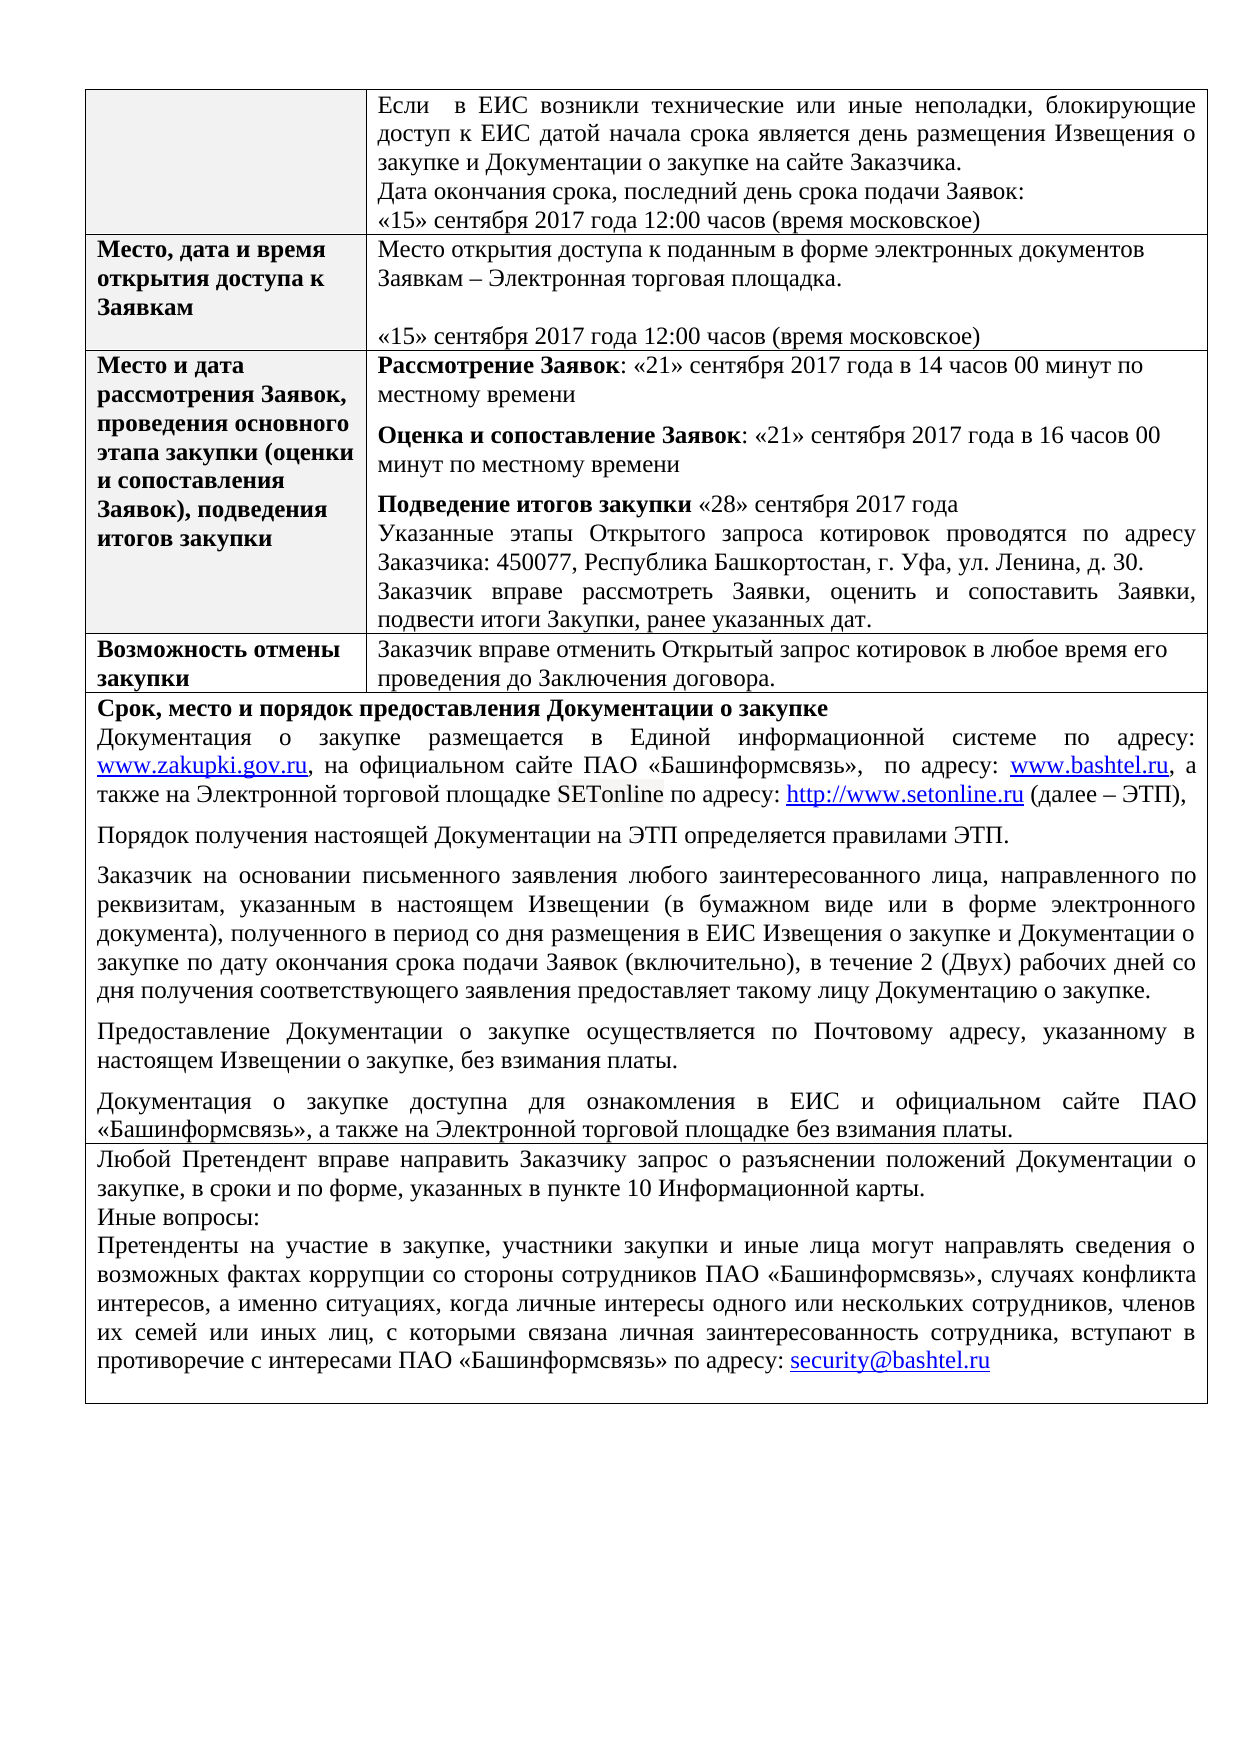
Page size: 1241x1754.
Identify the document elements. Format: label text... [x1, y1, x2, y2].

table_cell Заказчик вправе отменить Открытый запрос котировок в любое время его проведения до Заключения договора. [367, 634, 1207, 692]
table_cell Возможность отмены закупки [86, 634, 366, 692]
table_cell Место открытия доступа к поданным в форме электронных документов Заявкам – Электронная торговая площадка. «15» сентября 2017 года 12:00 часов (время московское) [367, 235, 1207, 349]
table_cell Любой Претендент вправе направить Заказчику запрос о разъяснении положений Документации о закупке, в сроки и по форме, указанных в пункте 10 Информационной карты. Иные вопросы: Претенденты на участие в закупке, участники закупки и иные лица могут направлять сведения о возможных фактах коррупции со стороны сотрудников ПАО «Башинформсвязь», случаях конфликта интересов, а именно ситуациях, когда личные интересы одного или нескольких сотрудников, членов их семей или иных лиц, с которыми связана личная заинтересованность сотрудника, вступают в противоречие с интересами ПАО «Башинформсвязь» по адресу: security@bashtel.ru [86, 1144, 1207, 1403]
table_cell Место, дата и время открытия доступа к Заявкам [86, 235, 366, 349]
table_cell Место и дата рассмотрения Заявок, проведения основного этапа закупки (оценки и сопоставления Заявок), подведения итогов закупки [86, 351, 366, 633]
table_cell Срок, место и порядок предоставления Документации о закупке Документация о закупке размещается в Единой информационной системе по адресу: www.zakupki.gov.ru, на официальном сайте ПАО «Башинформсвязь», по адресу: www.bashtel.ru, а также на Электронной торговой площадке SETonline по адресу: http://www.setonline.ru (далее – ЭТП), Порядок получения настоящей Документации на ЭТП определяется правилами ЭТП. Заказчик на основании письменного заявления любого заинтересованного лица, направленного по реквизитам, указанным в настоящем Извещении (в бумажном виде или в форме электронного документа), полученного в период со дня размещения в ЕИС Извещения о закупке и Документации о закупке по дату окончания срока подачи Заявок (включительно), в течение 2 (Двух) рабочих дней со дня получения соответствующего заявления предоставляет такому лицу Документацию о закупке. Предоставление Документации о закупке осуществляется по Почтовому адресу, указанному в настоящем Извещении о закупке, без взимания платы. Документация о закупке доступна для ознакомления в ЕИС и официальном сайте ПАО «Башинформсвязь», а также на Электронной торговой площадке без взимания платы. [86, 693, 1207, 1143]
table_cell Рассмотрение Заявок: «21» сентября 2017 года в 14 часов 00 минут по местному времени Оценка и сопоставление Заявок: «21» сентября 2017 года в 16 часов 00 минут по местному времени Подведение итогов закупки «28» сентября 2017 года Указанные этапы Открытого запроса котировок проводятся по адресу Заказчика: 450077, Республика Башкортостан, г. Уфа, ул. Ленина, д. 30. Заказчик вправе рассмотреть Заявки, оценить и сопоставить Заявки, подвести итоги Закупки, ранее указанных дат. [367, 351, 1207, 633]
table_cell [86, 90, 366, 233]
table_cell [367, 90, 1207, 233]
